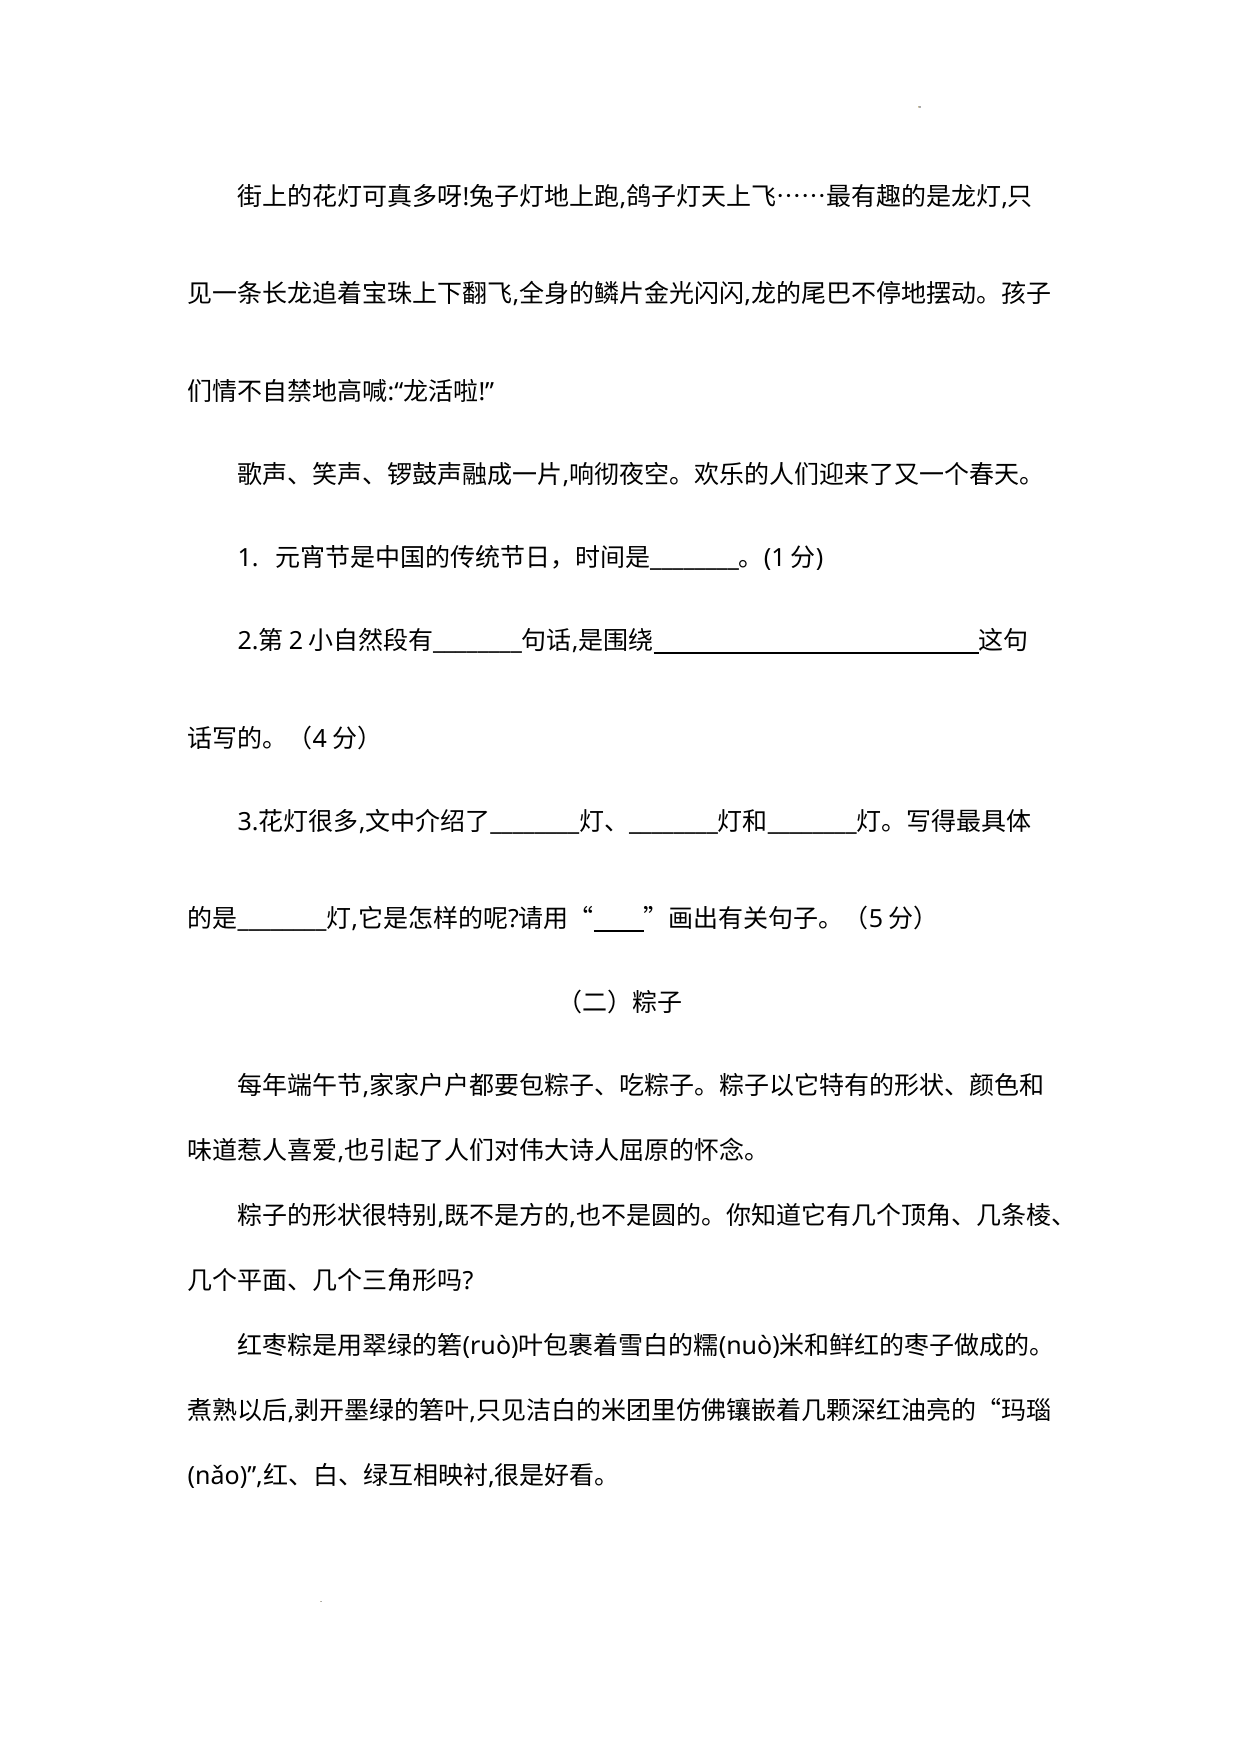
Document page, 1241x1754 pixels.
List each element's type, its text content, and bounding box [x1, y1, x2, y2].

text 歌声、笑声、锣鼓声融成一片,响彻夜空。欢乐的人们迎来了又一个春天。 [187, 440, 1053, 505]
text 红枣粽是用翠绿的箬(ruò)叶包裹着雪白的糯(nuò)米和鲜红的枣子做成的。煮熟以后,剥开墨绿的箬叶,只见洁白的米团里仿佛镶嵌着几颗深红油亮的“玛瑙(nǎo)”,红、白、绿互相映衬,很是好看。 [187, 1311, 1053, 1506]
text （二）粽子 [187, 968, 1053, 1033]
text 2.第2小自然段有________句话,是围绕 这句话写的。（4分） [187, 606, 1053, 769]
text 街上的花灯可真多呀!兔子灯地上跑,鸽子灯天上飞……最有趣的是龙灯,只见一条长龙追着宝珠上下翻飞,全身的鳞片金光闪闪,龙的尾巴不停地摆动。孩子们情不自禁地高喊:“龙活啦!” [187, 162, 1053, 422]
text 每年端午节,家家户户都要包粽子、吃粽子。粽子以它特有的形状、颜色和味道惹人喜爱,也引起了人们对伟大诗人屈原的怀念。 [187, 1051, 1053, 1181]
list 元宵节是中国的传统节日，时间是________。(1分) [187, 523, 1053, 588]
text 3.花灯很多,文中介绍了________灯、________灯和________灯。写得最具体的是________灯,它是怎样的呢?请用“ ”画出有关句子。（5分） [187, 787, 1053, 949]
text 粽子的形状很特别,既不是方的,也不是圆的。你知道它有几个顶角、几条棱、几个平面、几个三角形吗? [187, 1181, 1053, 1311]
